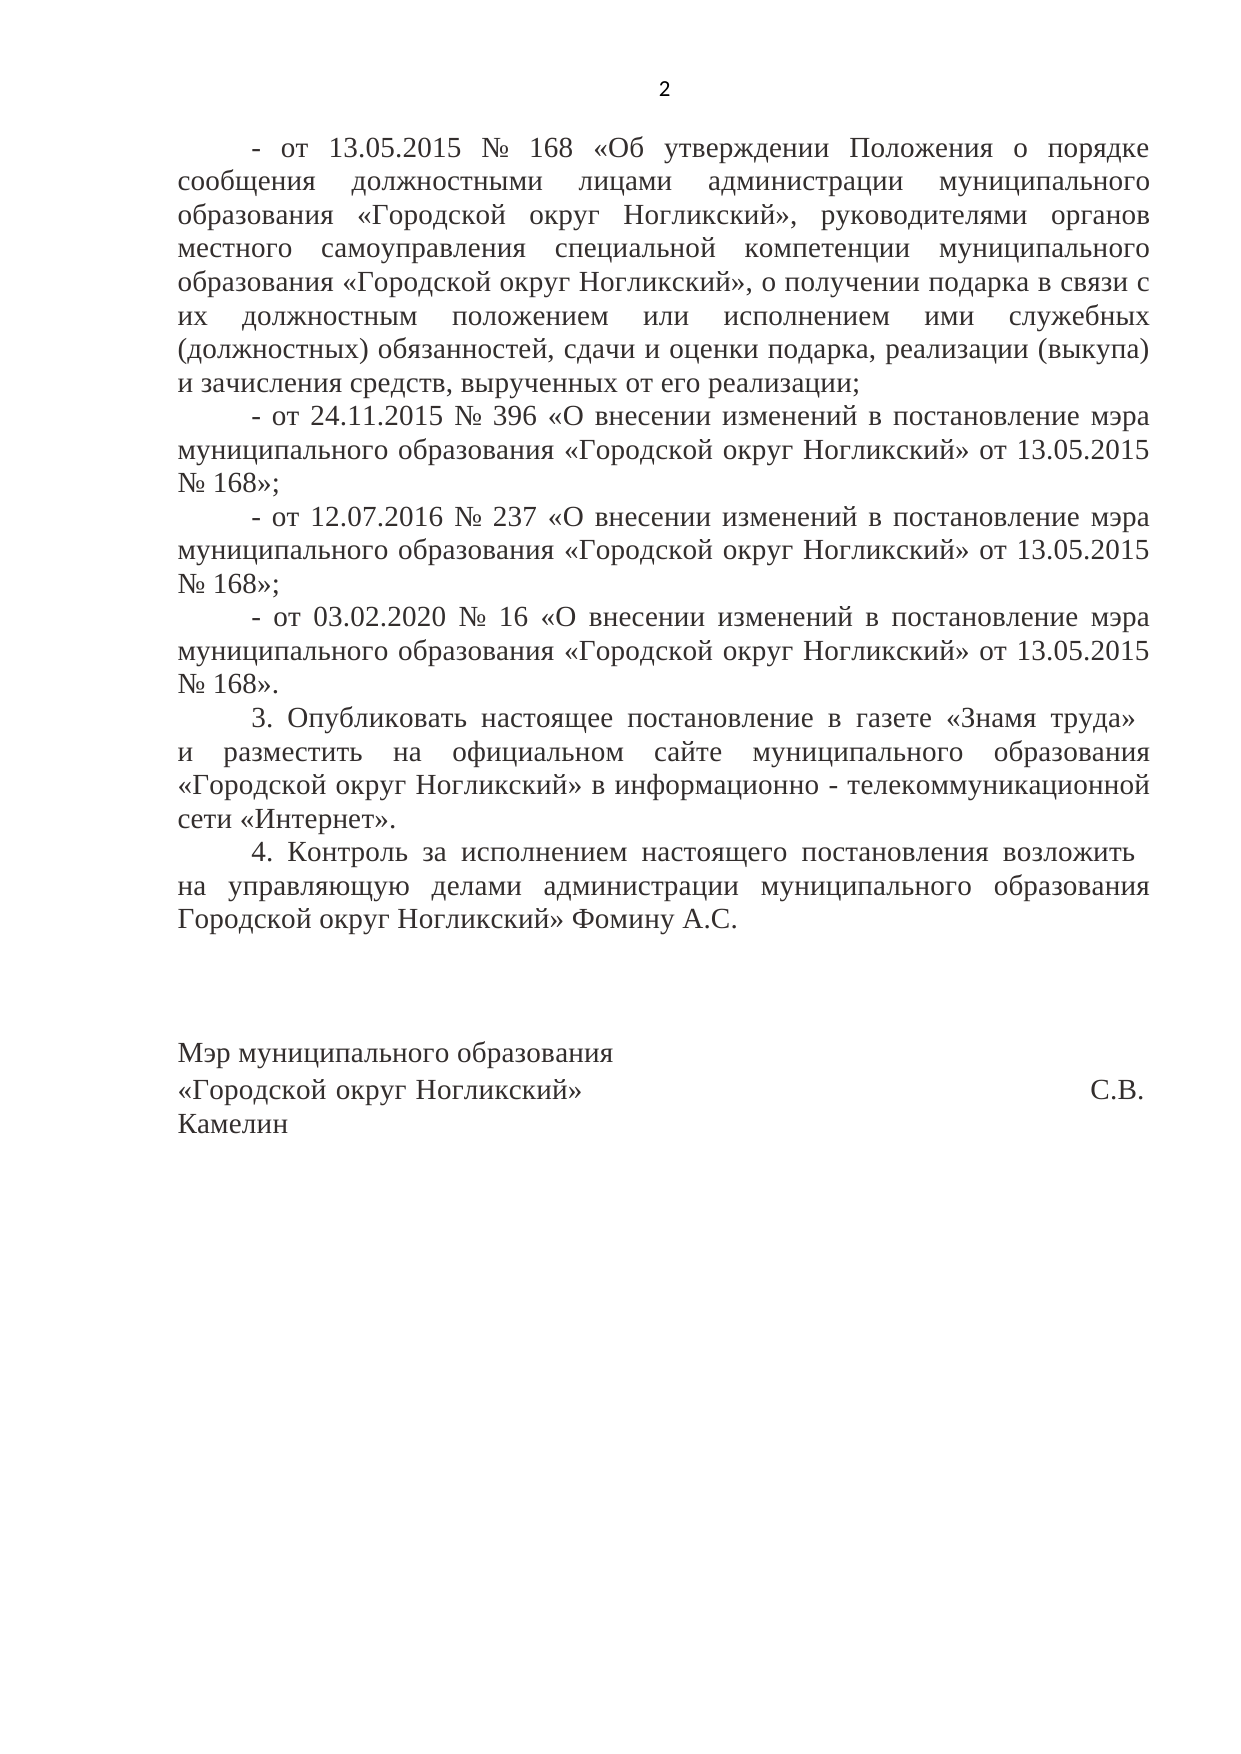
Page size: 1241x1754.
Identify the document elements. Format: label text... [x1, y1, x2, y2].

text - от 03.02.2020 № 16 «О внесении изменений в постановление мэра муниципального образования «Городской округ Ногликский» от 13.05.2015 № 168». [177, 599, 1152, 700]
text 3. Опубликовать настоящее постановление в газете «Знамя труда» и разместить на официальном сайте муниципального образования «Городской округ Ногликский» в информационно - телекоммуникационной сети «Интернет». [177, 700, 1152, 834]
text - от 12.07.2016 № 237 «О внесении изменений в постановление мэра муниципального образования «Городской округ Ногликский» от 13.05.2015 № 168»; [177, 499, 1152, 599]
text - от 13.05.2015 № 168 «Об утверждении Положения о порядке сообщения должностными лицами администрации муниципального образования «Городской округ Ногликский», руководителями органов местного самоуправления специальной компетенции муниципального образования «Городской округ Ногликский», о получении подарка в связи с их должностным положением или исполнением ими служебных (должностных) обязанностей, сдачи и оценки подарка, реализации (выкупа) и зачисления средств, вырученных от его реализации; [177, 130, 1152, 398]
text - от 24.11.2015 № 396 «О внесении изменений в постановление мэра муниципального образования «Городской округ Ногликский» от 13.05.2015 № 168»; [177, 398, 1152, 499]
text «Городской округ Ногликский» С.В. Камелин [177, 1072, 1152, 1139]
text 4. Контроль за исполнением настоящего постановления возложить на управляющую делами администрации муниципального образования Городской округ Ногликский» Фомину А.С. [177, 834, 1152, 935]
text Мэр муниципального образования [177, 1036, 1152, 1069]
